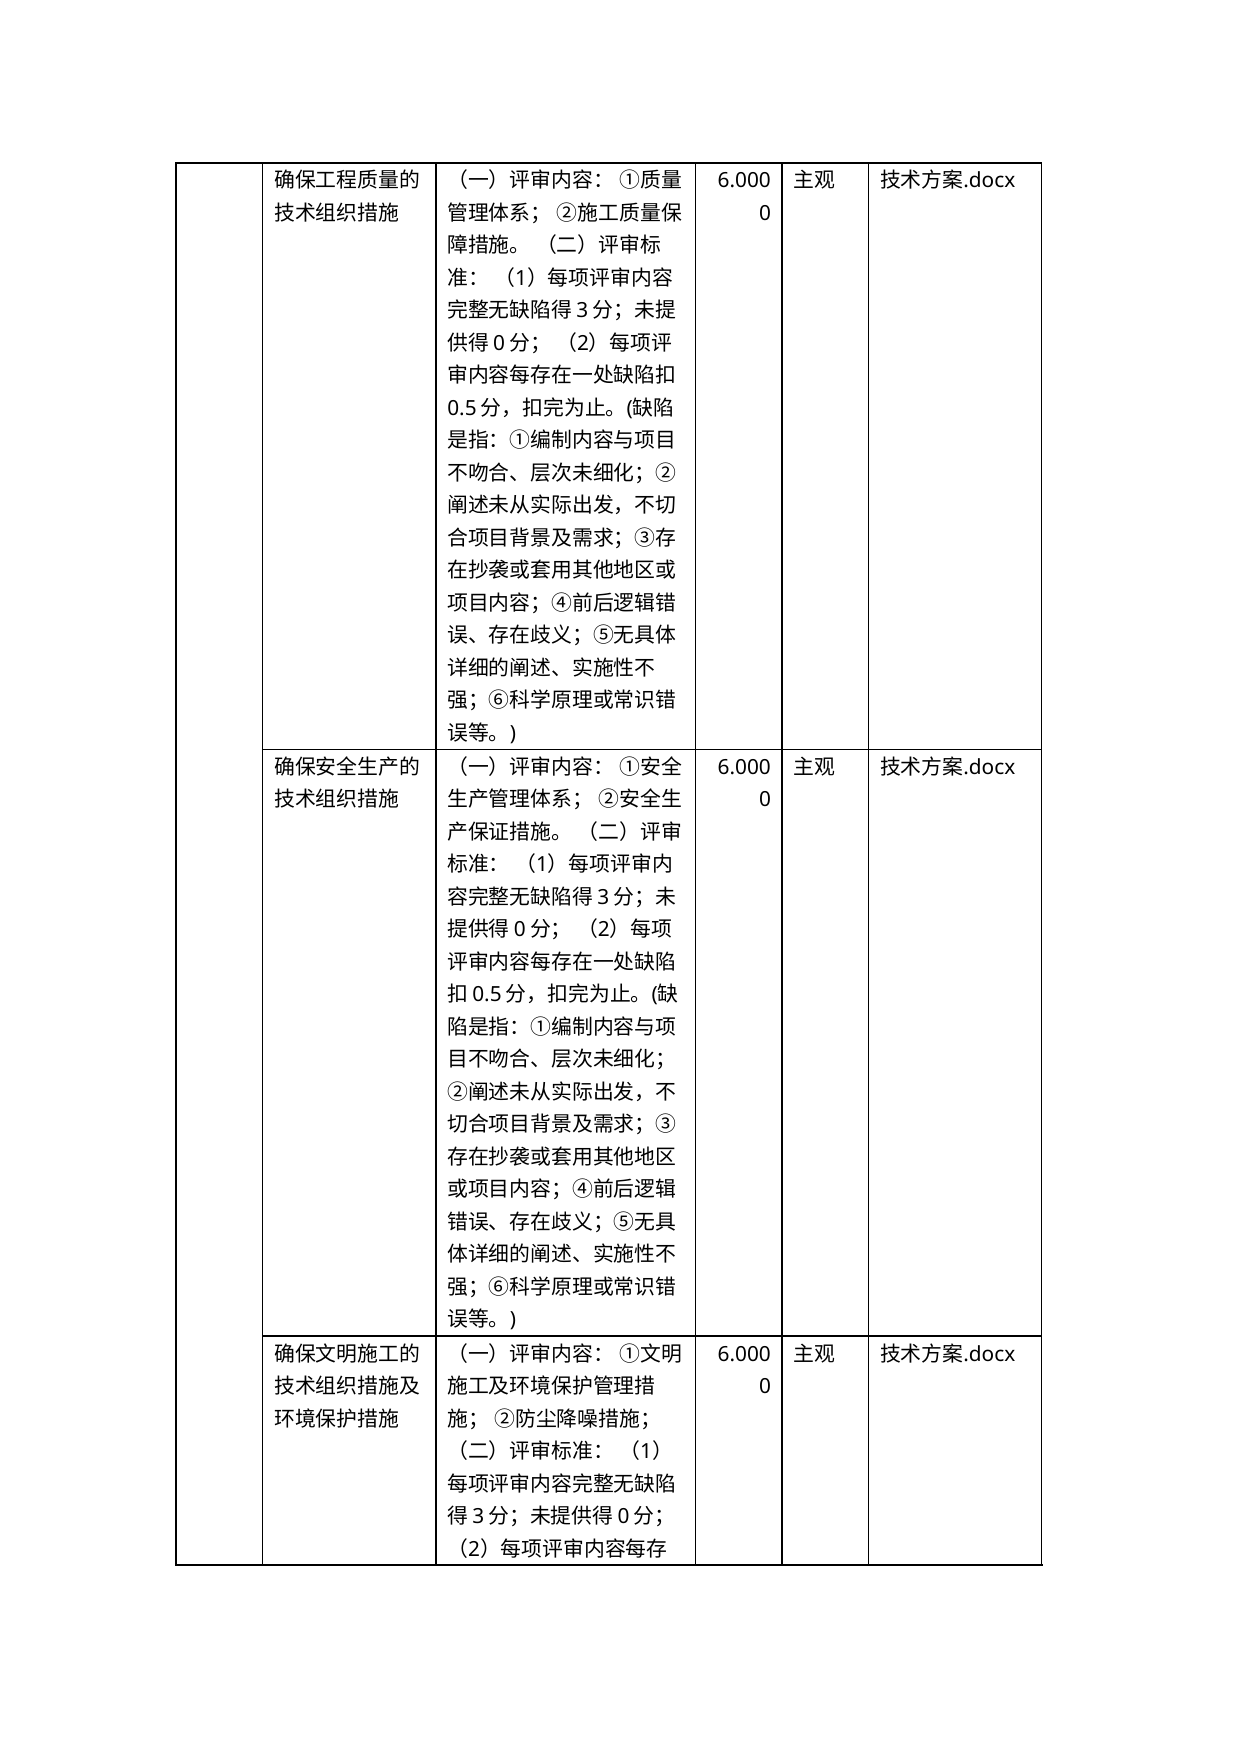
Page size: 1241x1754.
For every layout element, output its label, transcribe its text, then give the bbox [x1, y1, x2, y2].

table_cell 主观 [783, 164, 868, 748]
table_cell 主观 [783, 1337, 868, 1564]
table_cell 技术方案.docx [869, 1337, 1041, 1564]
table_cell 主观 [783, 750, 868, 1335]
table_cell （一）评审内容： ①安全生产管理体系； ②安全生产保证措施。 （二）评审标准： （1）每项评审内容完整无缺陷得3分；未提供得0分； （2）每项评审内容每存在一处缺陷扣0.5分，扣完为止。(缺陷是指：①编制内容与项目不吻合、层次未细化；②阐述未从实际出发，不切合项目背景及需求；③存在抄袭或套用其他地区或项目内容；④前后逻辑错误、存在歧义；⑤无具体详细的阐述、实施性不强；⑥科学原理或常识错误等。) [437, 750, 695, 1335]
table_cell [437, 1337, 695, 1564]
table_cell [263, 1337, 435, 1564]
table_cell 6.0000 [696, 164, 781, 748]
table_cell 6.0000 [696, 1337, 781, 1564]
table_cell 6.0000 [696, 750, 781, 1335]
table_cell 确保工程质量的技术组织措施 [263, 164, 435, 748]
table_cell 确保安全生产的技术组织措施 [263, 750, 435, 1335]
table_cell 技术方案.docx [869, 164, 1041, 748]
table_cell （一）评审内容： ①质量管理体系； ②施工质量保障措施。 （二）评审标准： （1）每项评审内容完整无缺陷得3分；未提供得0分； （2）每项评审内容每存在一处缺陷扣0.5分，扣完为止。(缺陷是指：①编制内容与项目不吻合、层次未细化；②阐述未从实际出发，不切合项目背景及需求；③存在抄袭或套用其他地区或项目内容；④前后逻辑错误、存在歧义；⑤无具体详细的阐述、实施性不强；⑥科学原理或常识错误等。) [437, 164, 695, 748]
table_cell 技术方案.docx [869, 750, 1041, 1335]
